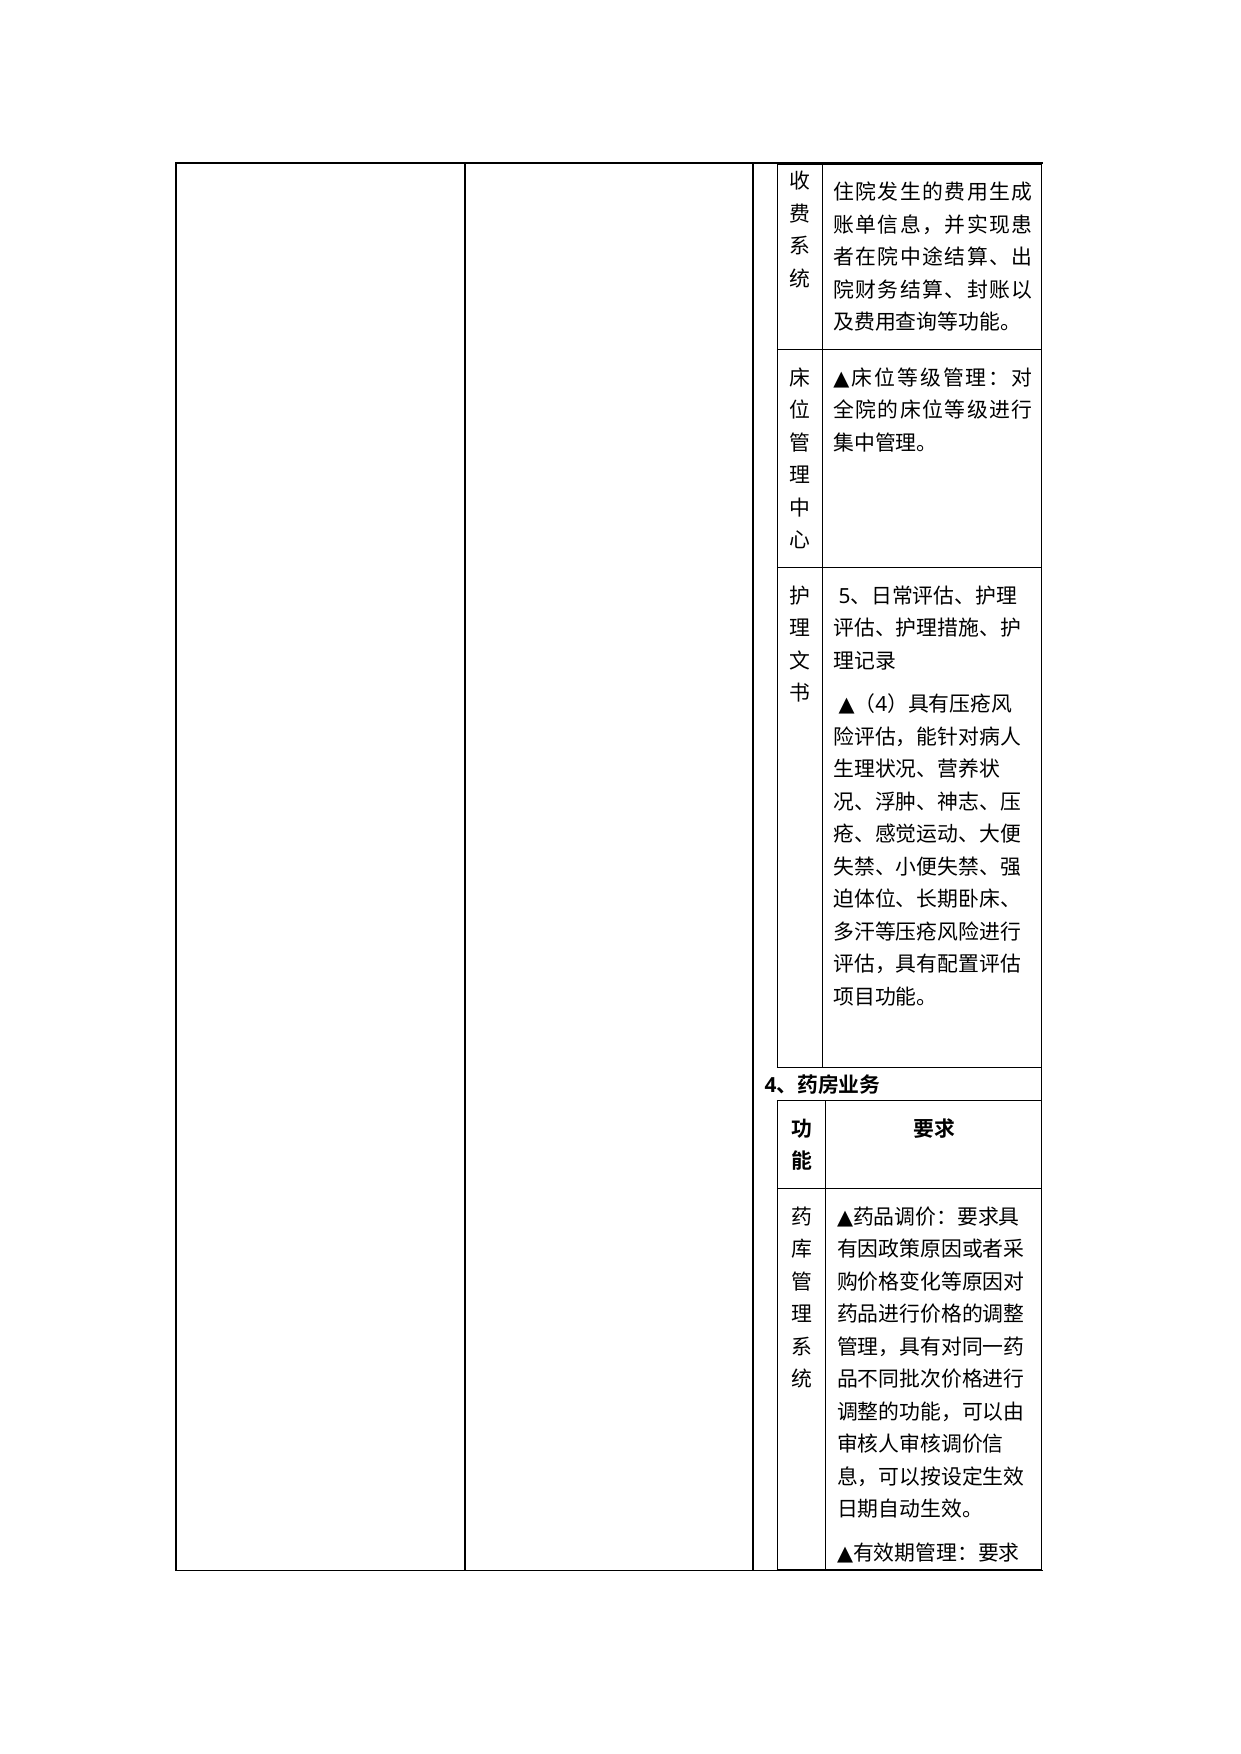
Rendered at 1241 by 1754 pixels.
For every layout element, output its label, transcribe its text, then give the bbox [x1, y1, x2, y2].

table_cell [754, 164, 1041, 1569]
table_cell ▲ [177, 164, 464, 1569]
table_cell 2 [466, 164, 752, 1569]
